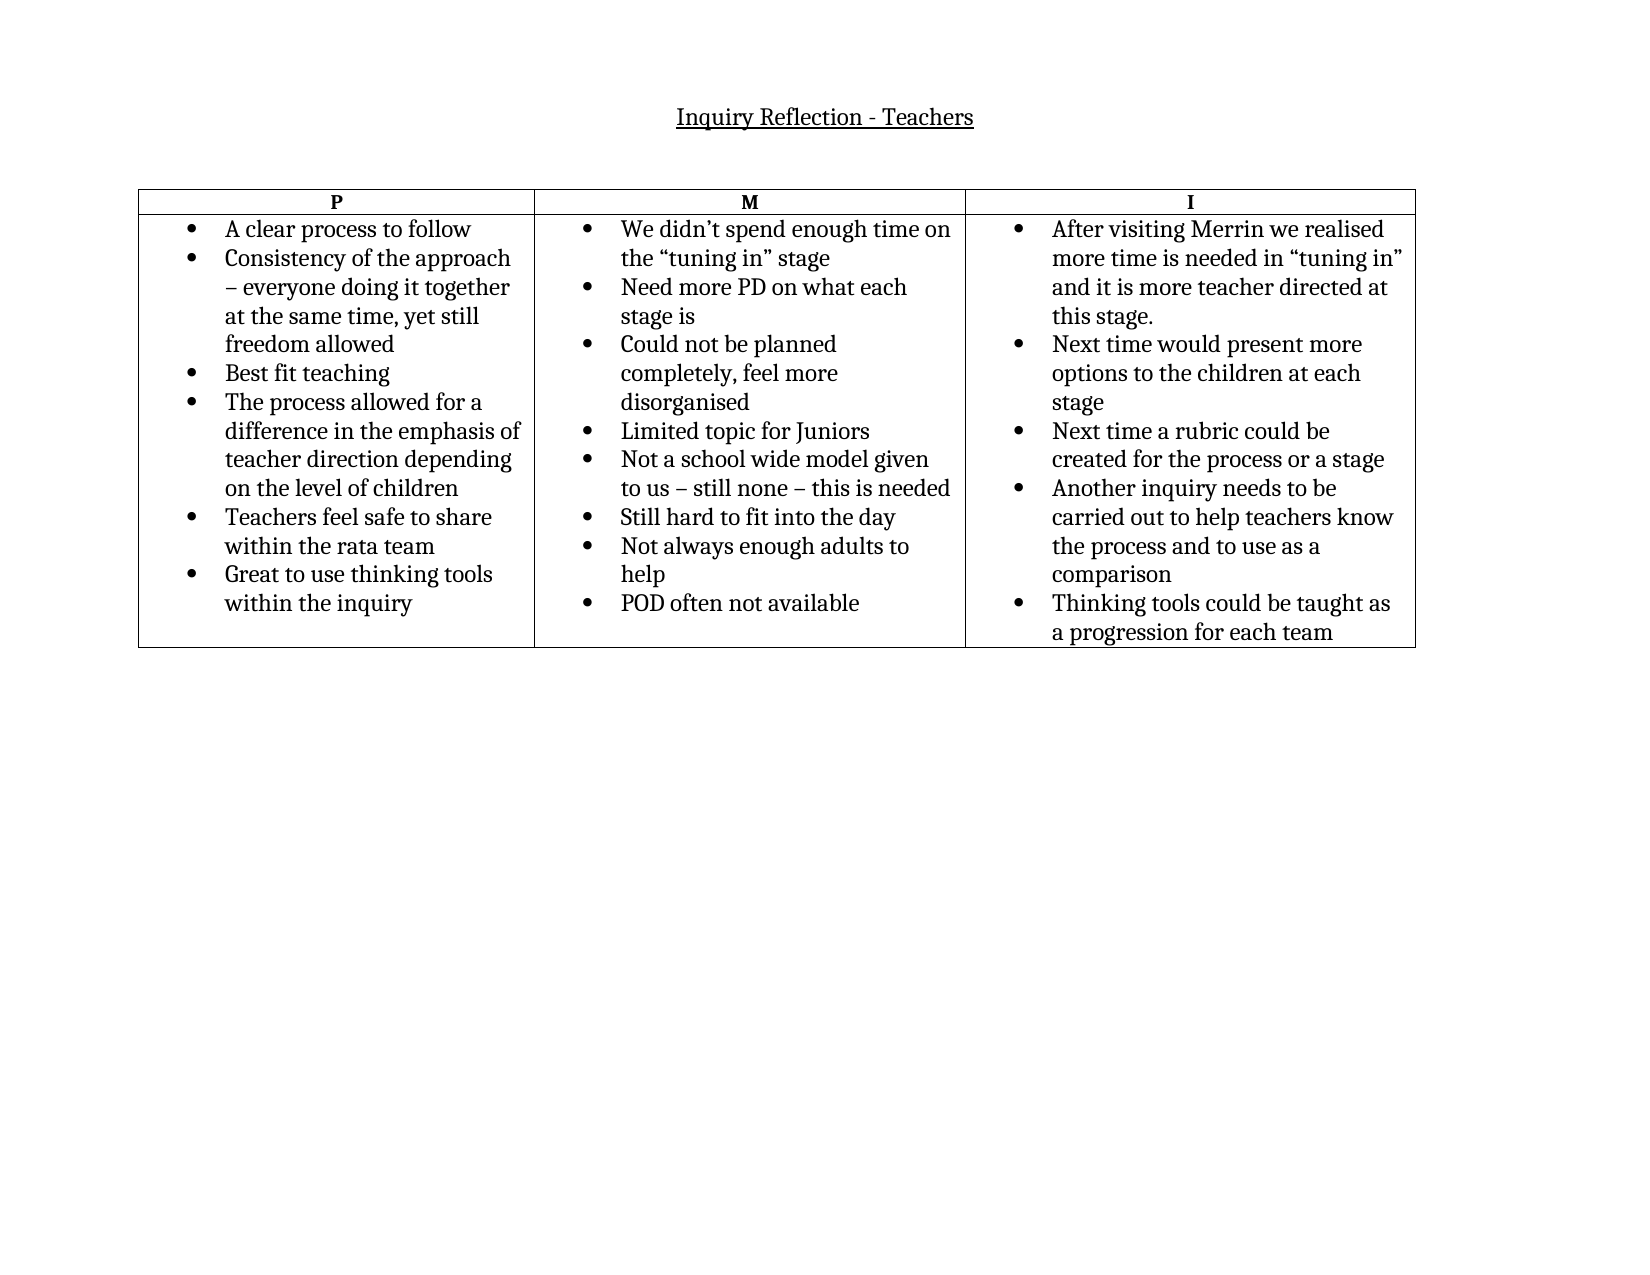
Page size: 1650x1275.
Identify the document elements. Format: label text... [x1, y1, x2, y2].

table_cell After visiting Merrin we realised more time is needed in “tuning in” and it is more teacher directed at this stage. Next time would present more options to the children at each stage Next time a rubric could be created for the process or a stage Another inquiry needs to be carried out to help teachers know the process and to use as a comparison Thinking tools could be taught as a progression for each team [966, 215, 1415, 647]
table_header P [139, 190, 534, 214]
table_header M [535, 190, 965, 214]
table_header I [966, 190, 1415, 214]
table_cell We didn’t spend enough time on the “tuning in” stage Need more PD on what each stage is Could not be planned completely, feel more disorganised Limited topic for Juniors Not a school wide model given to us – still none – this is needed Still hard to fit into the day Not always enough adults to help POD often not available [535, 215, 965, 647]
text Inquiry Reflection - Teachers [150, 103, 1500, 132]
table_cell A clear process to follow Consistency of the approach – everyone doing it together at the same time, yet still freedom allowed Best fit teaching The process allowed for a difference in the emphasis of teacher direction depending on the level of children Teachers feel safe to share within the rata team Great to use thinking tools within the inquiry [139, 215, 534, 647]
